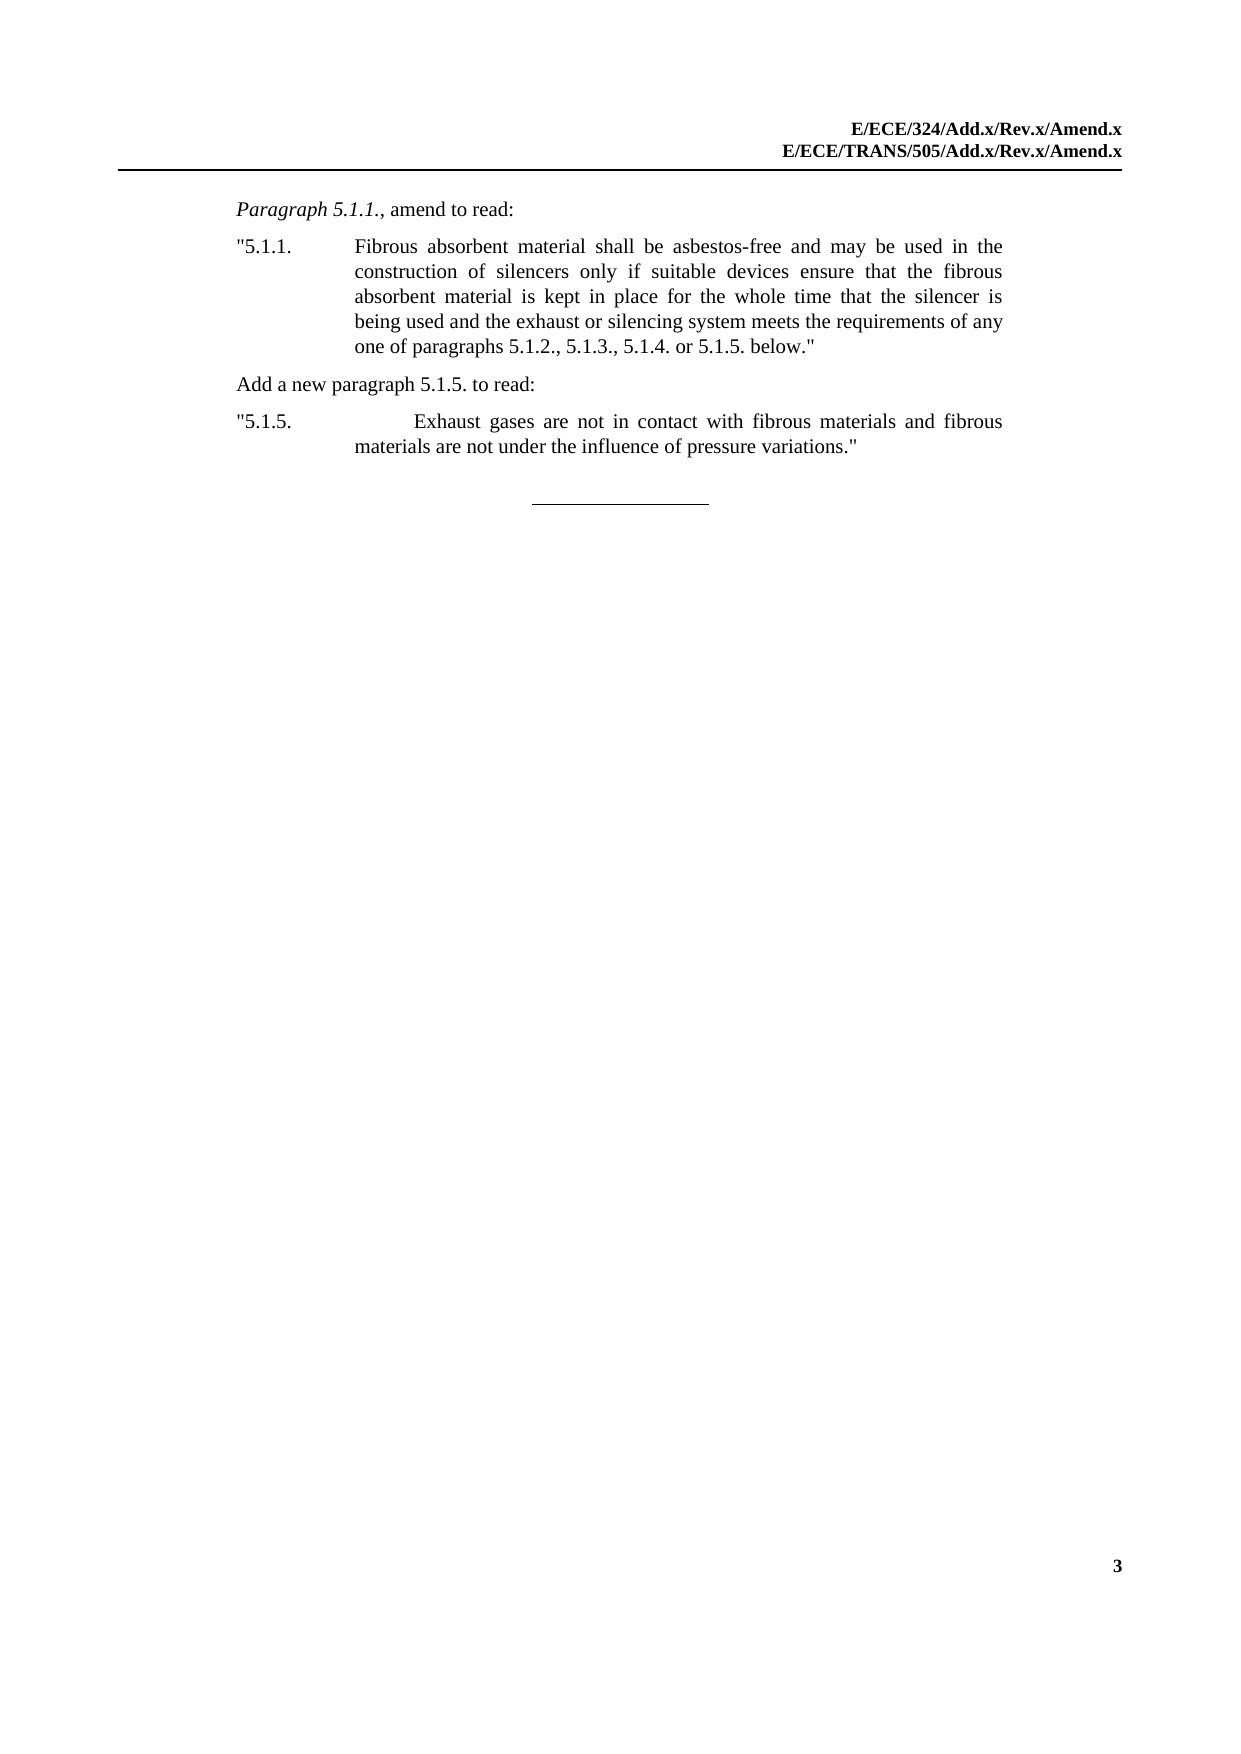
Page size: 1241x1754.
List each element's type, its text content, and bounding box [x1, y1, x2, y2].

text "5.1.1. Fibrous absorbent material shall be asbestos-free and may be used in the construction of silencers only if suitable devices ensure that the fibrous absorbent material is kept in place for the whole time that the silencer is being used and the exhaust or silencing system meets the requirements of any one of paragraphs 5.1.2., 5.1.3., 5.1.4. or 5.1.5. below." [236, 233, 1004, 358]
text "5.1.5. Exhaust gases are not in contact with fibrous materials and fibrous materials are not under the influence of pressure variations." [236, 408, 1004, 458]
text Add a new paragraph 5.1.5. to read: [236, 371, 1004, 396]
text Paragraph 5.1.1., amend to read: [236, 196, 999, 221]
